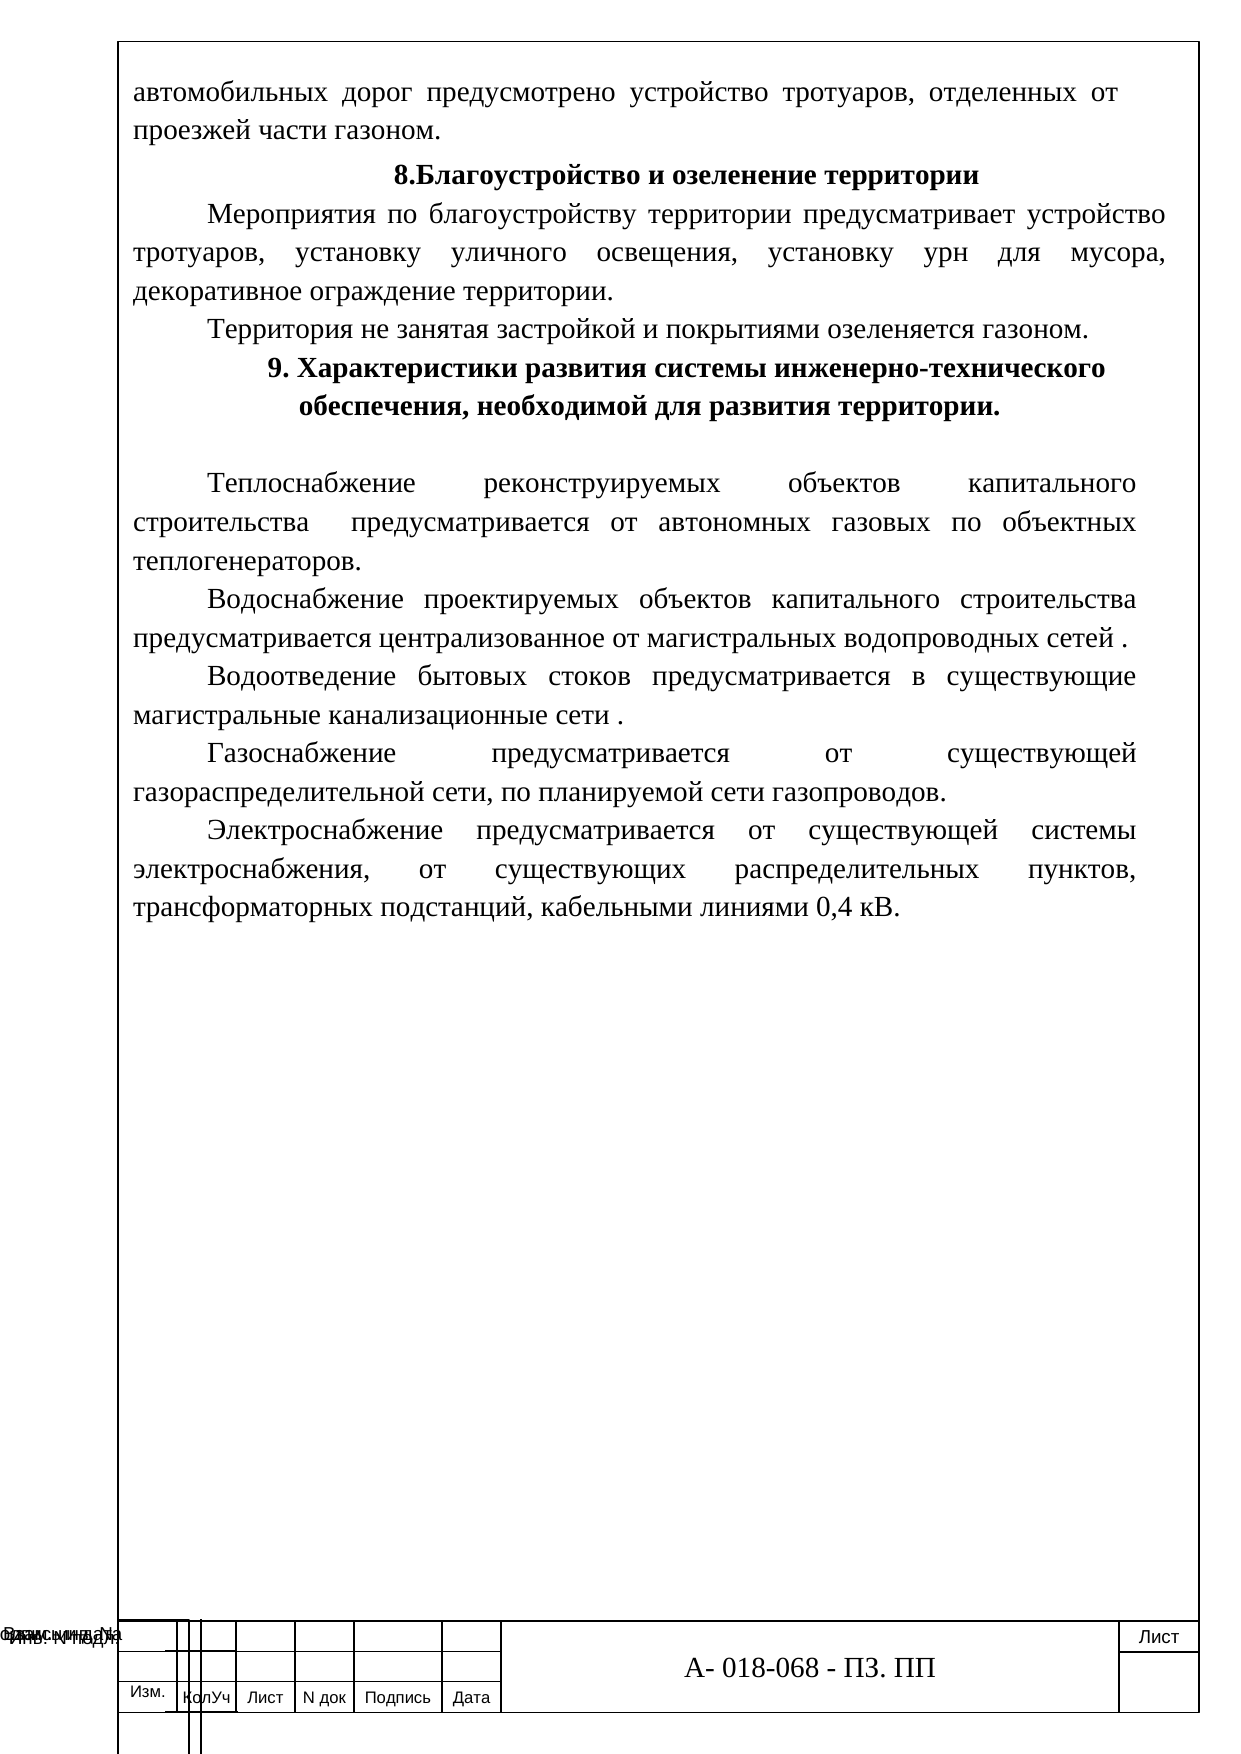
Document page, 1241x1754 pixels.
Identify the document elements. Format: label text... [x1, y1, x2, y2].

text Электроснабжение предусматривается от существующей системы электроснабжения, от существующих распределительных пунктов, трансформаторных подстанций, кабельными линиями 0,4 кВ. [133, 812, 1137, 923]
text Территория не занятая застройкой и покрытиями озеленяется газоном. [133, 311, 1167, 345]
text 9. Характеристики развития системы инженерно-технического обеспечения, необходимой для развития территории. [133, 350, 1167, 422]
text 8.Благоустройство и озеленение территории [133, 157, 1167, 191]
text Теплоснабжение реконструируемых объектов капитального строительства предусматривается от автономных газовых по объектных теплогенераторов. [133, 466, 1137, 576]
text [133, 74, 1119, 146]
text Водоотведение бытовых стоков предусматривается в существующие магистральные канализационные сети . [133, 658, 1137, 730]
text Водоснабжение проектируемых объектов капитального строительства предусматривается централизованное от магистральных водопроводных сетей . [133, 581, 1137, 653]
text Мероприятия по благоустройству территории предусматривает устройство тротуаров, установку уличного освещения, установку урн для мусора, декоративное ограждение территории. [133, 196, 1167, 306]
text Газоснабжение предусматривается от существующей газораспределительной сети, по планируемой сети газопроводов. [133, 735, 1137, 807]
